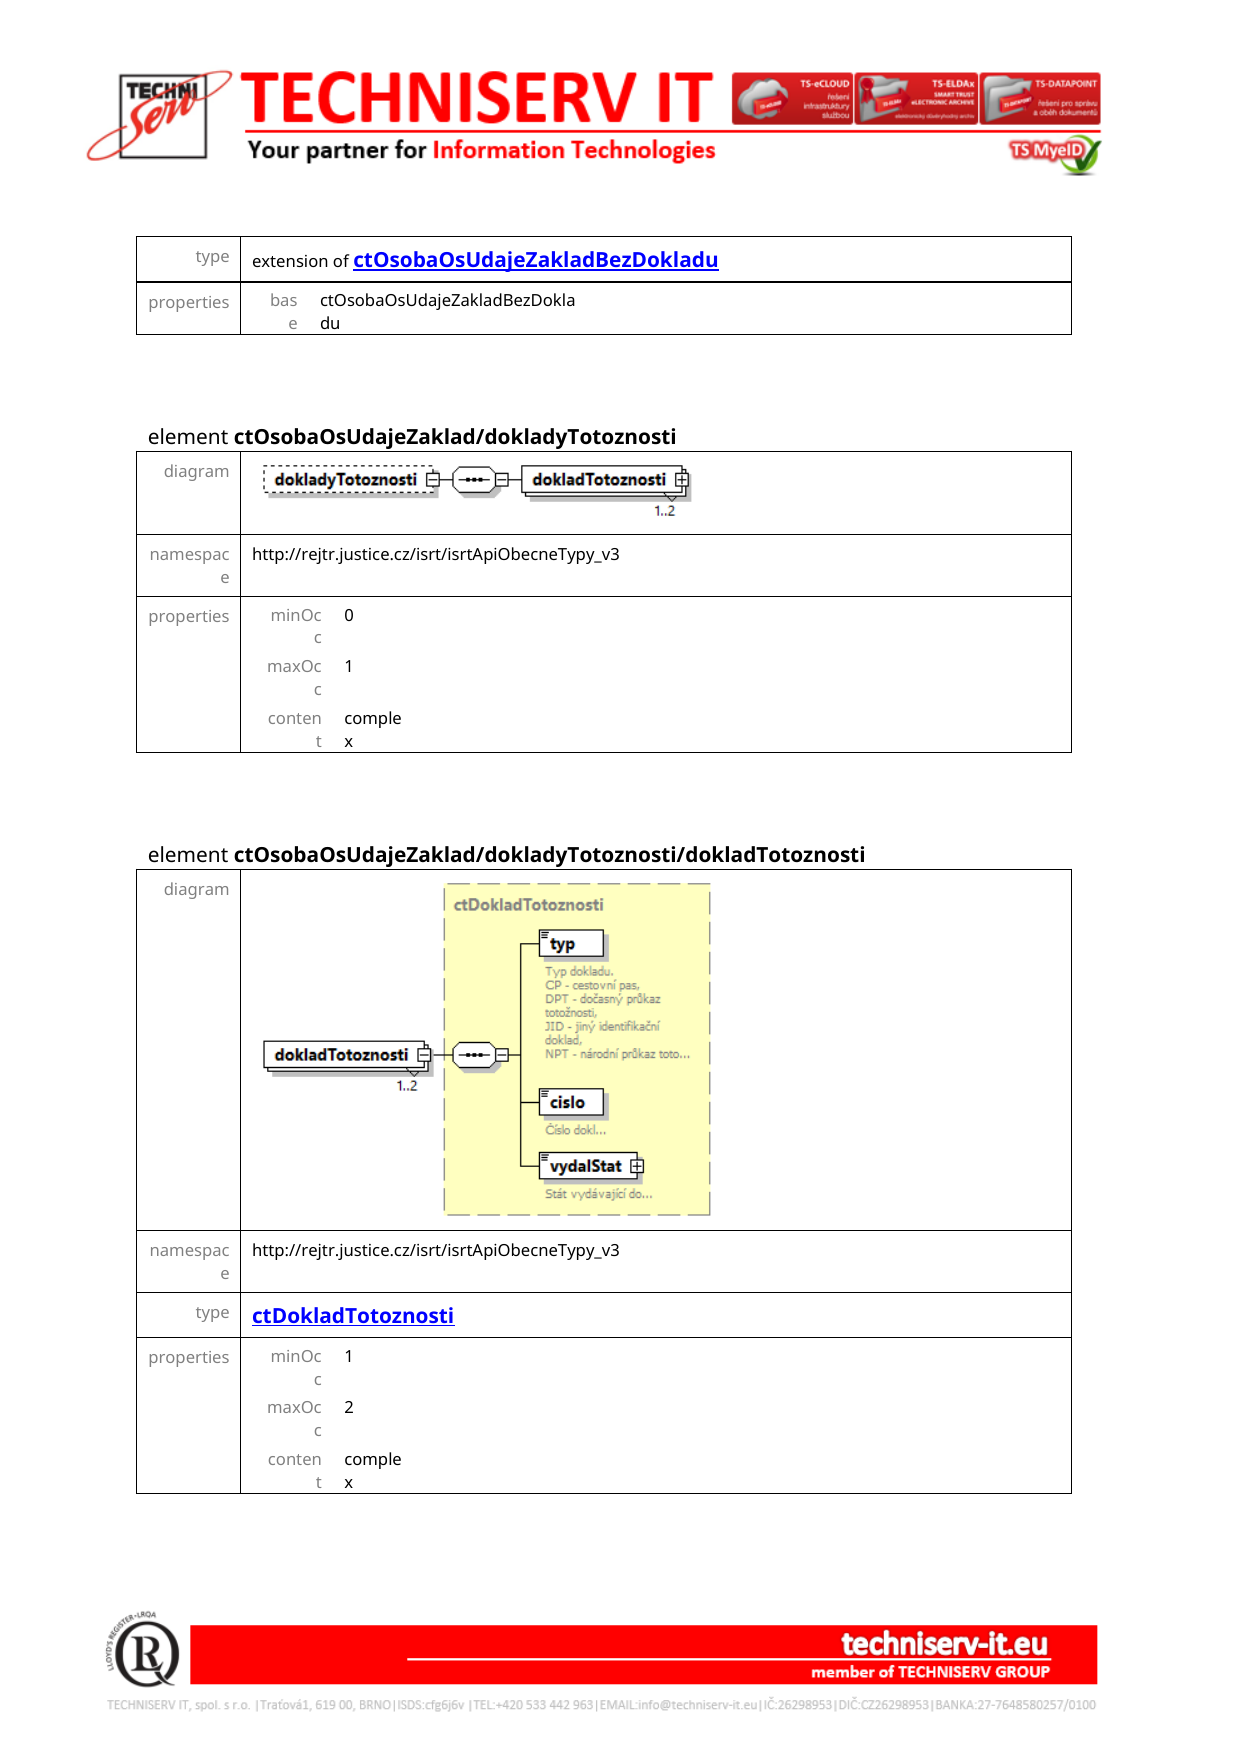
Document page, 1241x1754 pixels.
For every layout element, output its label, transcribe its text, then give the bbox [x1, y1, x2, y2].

table_header diagram [137, 452, 240, 534]
table_header [241, 870, 1071, 1230]
table_cell [241, 283, 1071, 334]
table_cell namespace [137, 535, 240, 596]
picture [251, 459, 704, 526]
table_cell properties [137, 283, 240, 334]
table_cell namespace [137, 1231, 240, 1292]
table_cell [241, 597, 1071, 752]
table_cell http://rejtr.justice.cz/isrt/isrtApiObecneTypy_v3 [241, 535, 1071, 596]
picture [87, 1607, 1103, 1715]
table_header diagram [137, 870, 240, 1230]
table_cell type [137, 237, 240, 281]
table_header [241, 452, 1071, 534]
table_cell http://rejtr.justice.cz/isrt/isrtApiObecneTypy_v3 [241, 1231, 1071, 1292]
picture [79, 58, 1118, 185]
text element ctOsobaOsUdajeZaklad/dokladyTotoznosti/dokladTotoznosti [148, 840, 1092, 868]
table_cell properties [137, 1338, 240, 1493]
table_cell type [137, 1293, 240, 1337]
table_cell [241, 1338, 1071, 1493]
text element ctOsobaOsUdajeZaklad/dokladyTotoznosti [148, 422, 1092, 451]
table_cell properties [137, 597, 240, 752]
picture [251, 877, 723, 1222]
table_cell ctDokladTotoznosti [241, 1293, 1071, 1337]
table_cell extension of ctOsobaOsUdajeZakladBezDokladu [241, 237, 1071, 281]
